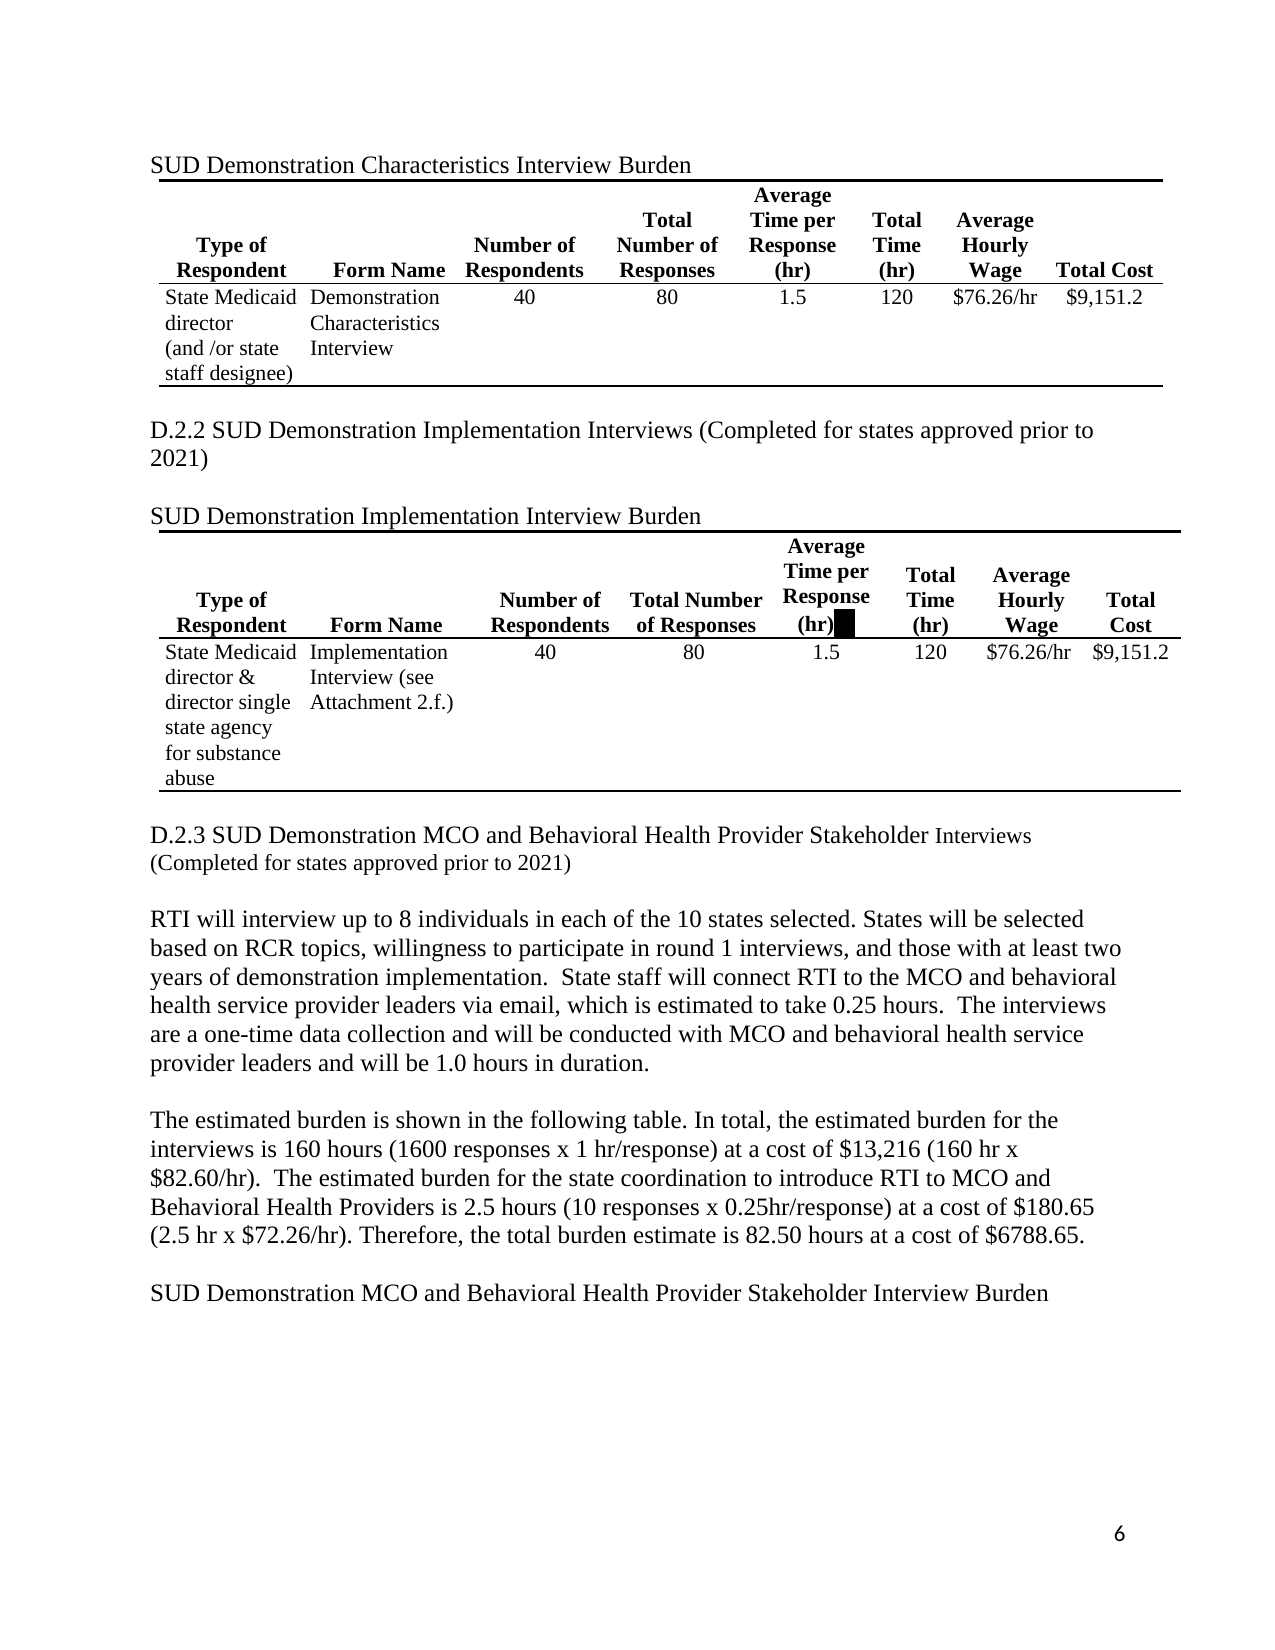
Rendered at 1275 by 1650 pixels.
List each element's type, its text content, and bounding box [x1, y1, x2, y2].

table_header Number of Respondents [450, 182, 599, 283]
table_cell Implementation Interview (see Attachment 2.f.) [304, 639, 469, 790]
table_header Average Time per Response (hr) [735, 182, 850, 283]
table_header Form Name [304, 182, 449, 283]
table_header Total Cost [1080, 533, 1181, 637]
list The estimated burden is shown in the following table. In total, the estimated burden for the interviews is 160 hours (1600 responses x 1 hr/response) at a cost of $13,216 (160 hr x $82.60/hr). The estimated burden for the state coordination to introduce RTI to MCO and Behavioral Health Providers is 2.5 hours (10 responses x 0.25hr/response) at a cost of $180.65 (2.5 hr x $72.26/hr). Therefore, the total burden estimate is 82.50 hours at a cost of $6788.65. [150, 1105, 1125, 1249]
list RTI will interview up to 8 individuals in each of the 10 states selected. States will be selected based on RCR topics, willingness to participate in round 1 interviews, and those with at least two years of demonstration implementation. State staff will connect RTI to the MCO and behavioral health service provider leaders via email, which is estimated to take 0.25 hours. The interviews are a one-time data collection and will be conducted with MCO and behavioral health service provider leaders and will be 1.0 hours in duration. [650, 904, 1125, 1077]
table_header Form Name [304, 533, 469, 637]
table_header Total Number of Responses [599, 182, 735, 283]
table_cell 1.5 [735, 284, 850, 385]
table_cell State Medicaid director & director single state agency for substance abuse [159, 639, 303, 790]
table_header Total Number of Responses [619, 533, 769, 637]
table_cell Demonstration Characteristics Interview [304, 284, 449, 385]
title SUD Demonstration Characteristics Interview Burden [150, 150, 1125, 179]
table_header Average Hourly Wage [944, 182, 1046, 283]
table_cell 1.5 [769, 639, 883, 790]
table_cell 40 [469, 639, 619, 790]
table_header Total Time (hr) [884, 533, 977, 637]
table_cell $9,151.2 [1046, 284, 1162, 385]
table_cell 40 [450, 284, 599, 385]
table_header Average Hourly Wage [977, 533, 1080, 637]
table_cell 80 [619, 639, 769, 790]
table_cell State Medicaid director (and /or state staff designee) [159, 284, 304, 385]
table_cell 120 [884, 639, 977, 790]
table_header Type of Respondent [159, 182, 304, 283]
table_header Total Time (hr) [850, 182, 944, 283]
table_header Number of Respondents [469, 533, 619, 637]
list D.2.2 SUD Demonstration Implementation Interviews (Completed for states approved prior to 2021) [150, 415, 1125, 472]
table_cell $76.26/hr [977, 639, 1080, 790]
table_cell 120 [850, 284, 944, 385]
list SUD Demonstration MCO and Behavioral Health Provider Stakeholder Interview Burden [150, 1278, 1125, 1307]
table_header Type of Respondent [159, 533, 303, 637]
table_cell $9,151.2 [1080, 639, 1181, 790]
table_header Average Time per Response (hr)hr [769, 533, 883, 637]
table_cell 80 [599, 284, 735, 385]
table_cell $76.26/hr [944, 284, 1046, 385]
list D.2.3 SUD Demonstration MCO and Behavioral Health Provider Stakeholder Interviews (Completed for states approved prior to 2021) [150, 820, 1125, 875]
title SUD Demonstration Implementation Interview Burden [150, 501, 1125, 530]
table_header Total Cost [1046, 182, 1162, 283]
